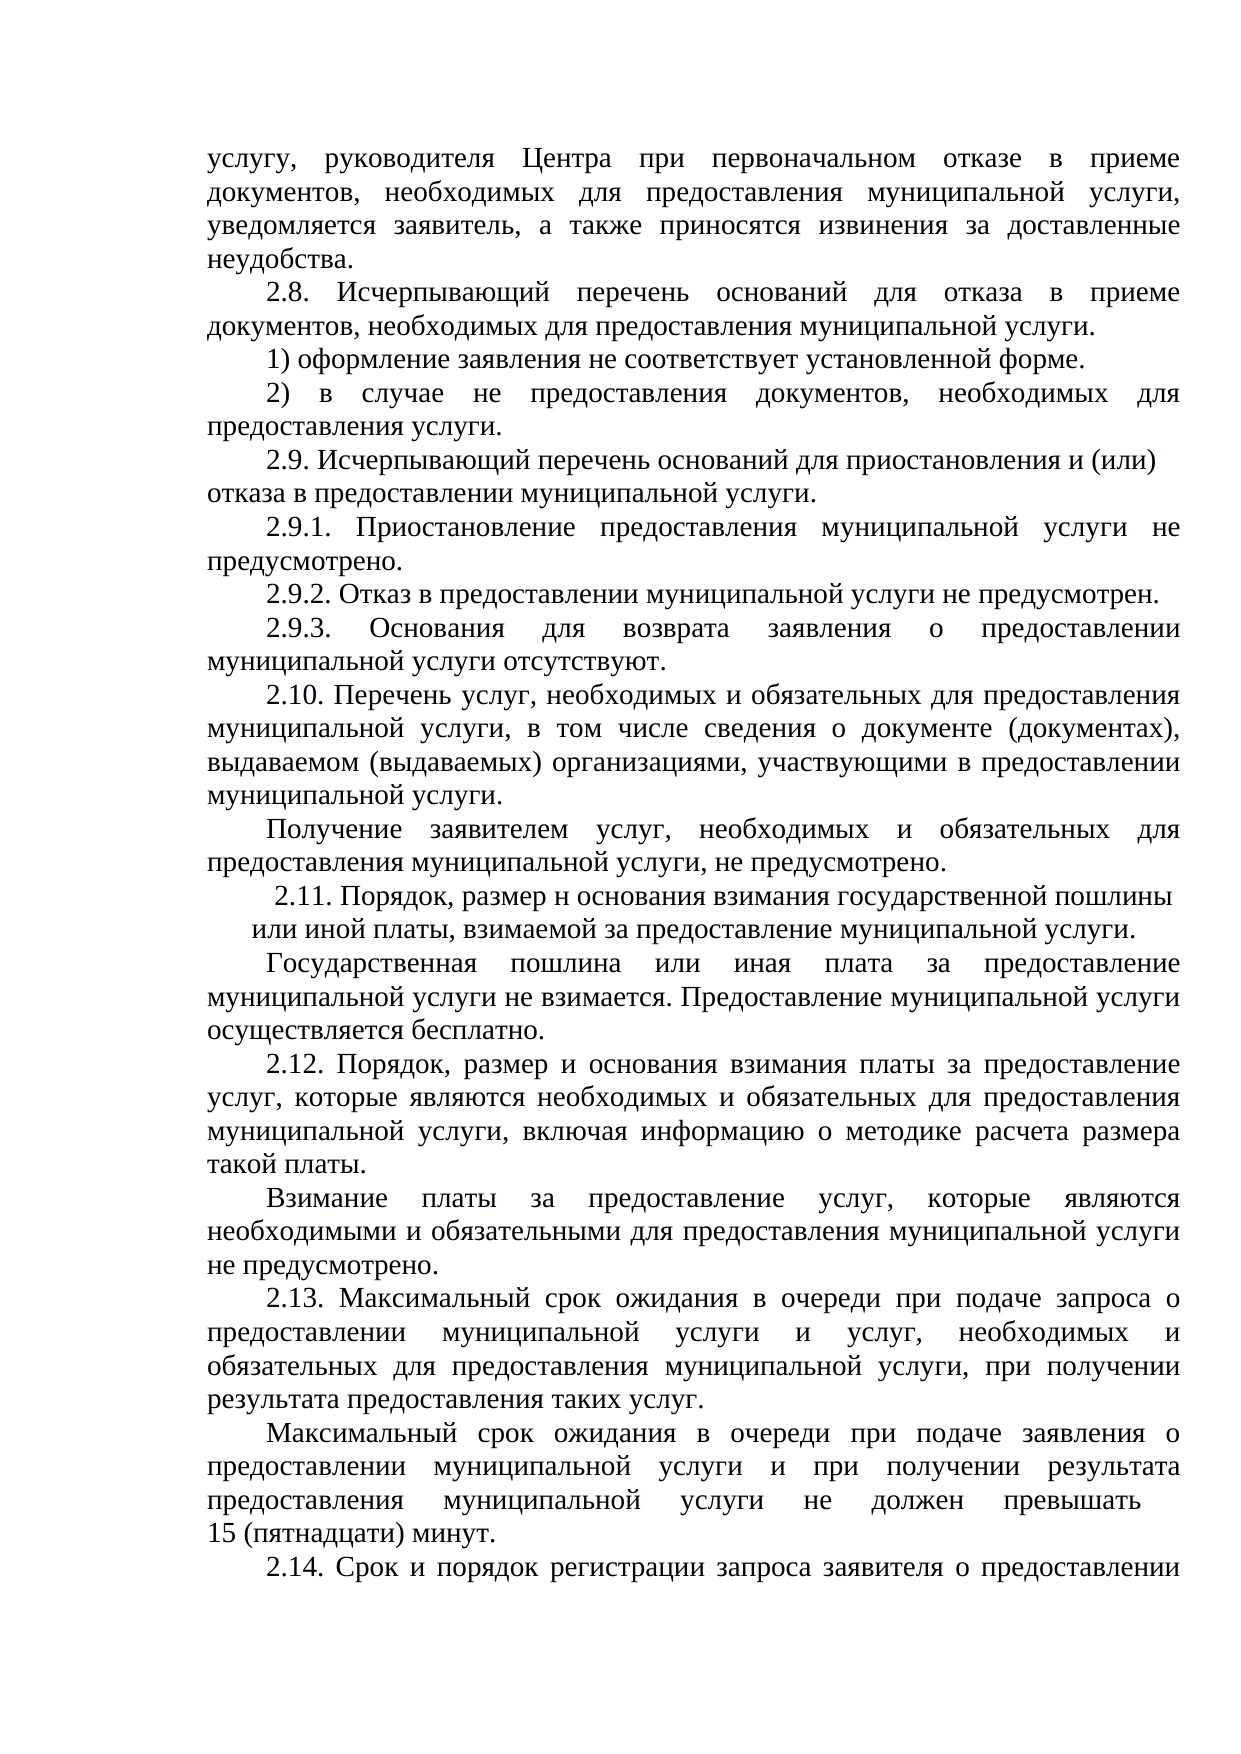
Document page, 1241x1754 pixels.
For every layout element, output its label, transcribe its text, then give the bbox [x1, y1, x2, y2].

text 2.8. Исчерпывающий перечень оснований для отказа в приеме документов, необходимых для предоставления муниципальной услуги. [207, 274, 1181, 341]
text 2.11. Порядок, размер н основания взимания государственной пошлины или иной платы, взимаемой за предоставление муниципальной услуги. [207, 878, 1181, 945]
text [207, 1549, 1181, 1582]
text Взимание платы за предоставление услуг, которые являются необходимыми и обязательными для предоставления муниципальной услуги не предусмотрено. [207, 1180, 1181, 1281]
text 2) в случае не предоставления документов, необходимых для предоставления услуги. [207, 375, 1181, 442]
text 2.9.3. Основания для возврата заявления о предоставлении муниципальной услуги отсутствуют. [207, 610, 1181, 677]
text 2.9.1. Приостановление предоставления муниципальной услуги не предусмотрено. [207, 509, 1181, 576]
text 2.13. Максимальный срок ожидания в очереди при подаче запроса о предоставлении муниципальной услуги и услуг, необходимых и обязательных для предоставления муниципальной услуги, при получении результата предоставления таких услуг. [207, 1281, 1181, 1415]
text 2.10. Перечень услуг, необходимых и обязательных для предоставления муниципальной услуги, в том числе сведения о документе (документах), выдаваемом (выдаваемых) организациями, участвующими в предоставлении муниципальной услуги. [207, 677, 1181, 811]
text Государственная пошлина или иная плата за предоставление муниципальной услуги не взимается. Предоставление муниципальной услуги осуществляется бесплатно. [207, 945, 1181, 1046]
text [207, 140, 1181, 274]
text Получение заявителем услуг, необходимых и обязательных для предоставления муниципальной услуги, не предусмотрено. [207, 811, 1181, 878]
text 2.9. Исчерпывающий перечень оснований для приостановления и (или) отказа в предоставлении муниципальной услуги. [207, 442, 1181, 509]
text Максимальный срок ожидания в очереди при подаче заявления о предоставлении муниципальной услуги и при получении результата предоставления муниципальной услуги не должен превышать 15 (пятнадцати) минут. [207, 1415, 1181, 1549]
text 2.12. Порядок, размер и основания взимания платы за предоставление услуг, которые являются необходимых и обязательных для предоставления муниципальной услуги, включая информацию о методике расчета размера такой платы. [207, 1046, 1181, 1180]
text 2.9.2. Отказ в предоставлении муниципальной услуги не предусмотрен. [207, 576, 1181, 610]
text 1) оформление заявления не соответствует установленной форме. [207, 341, 1181, 375]
